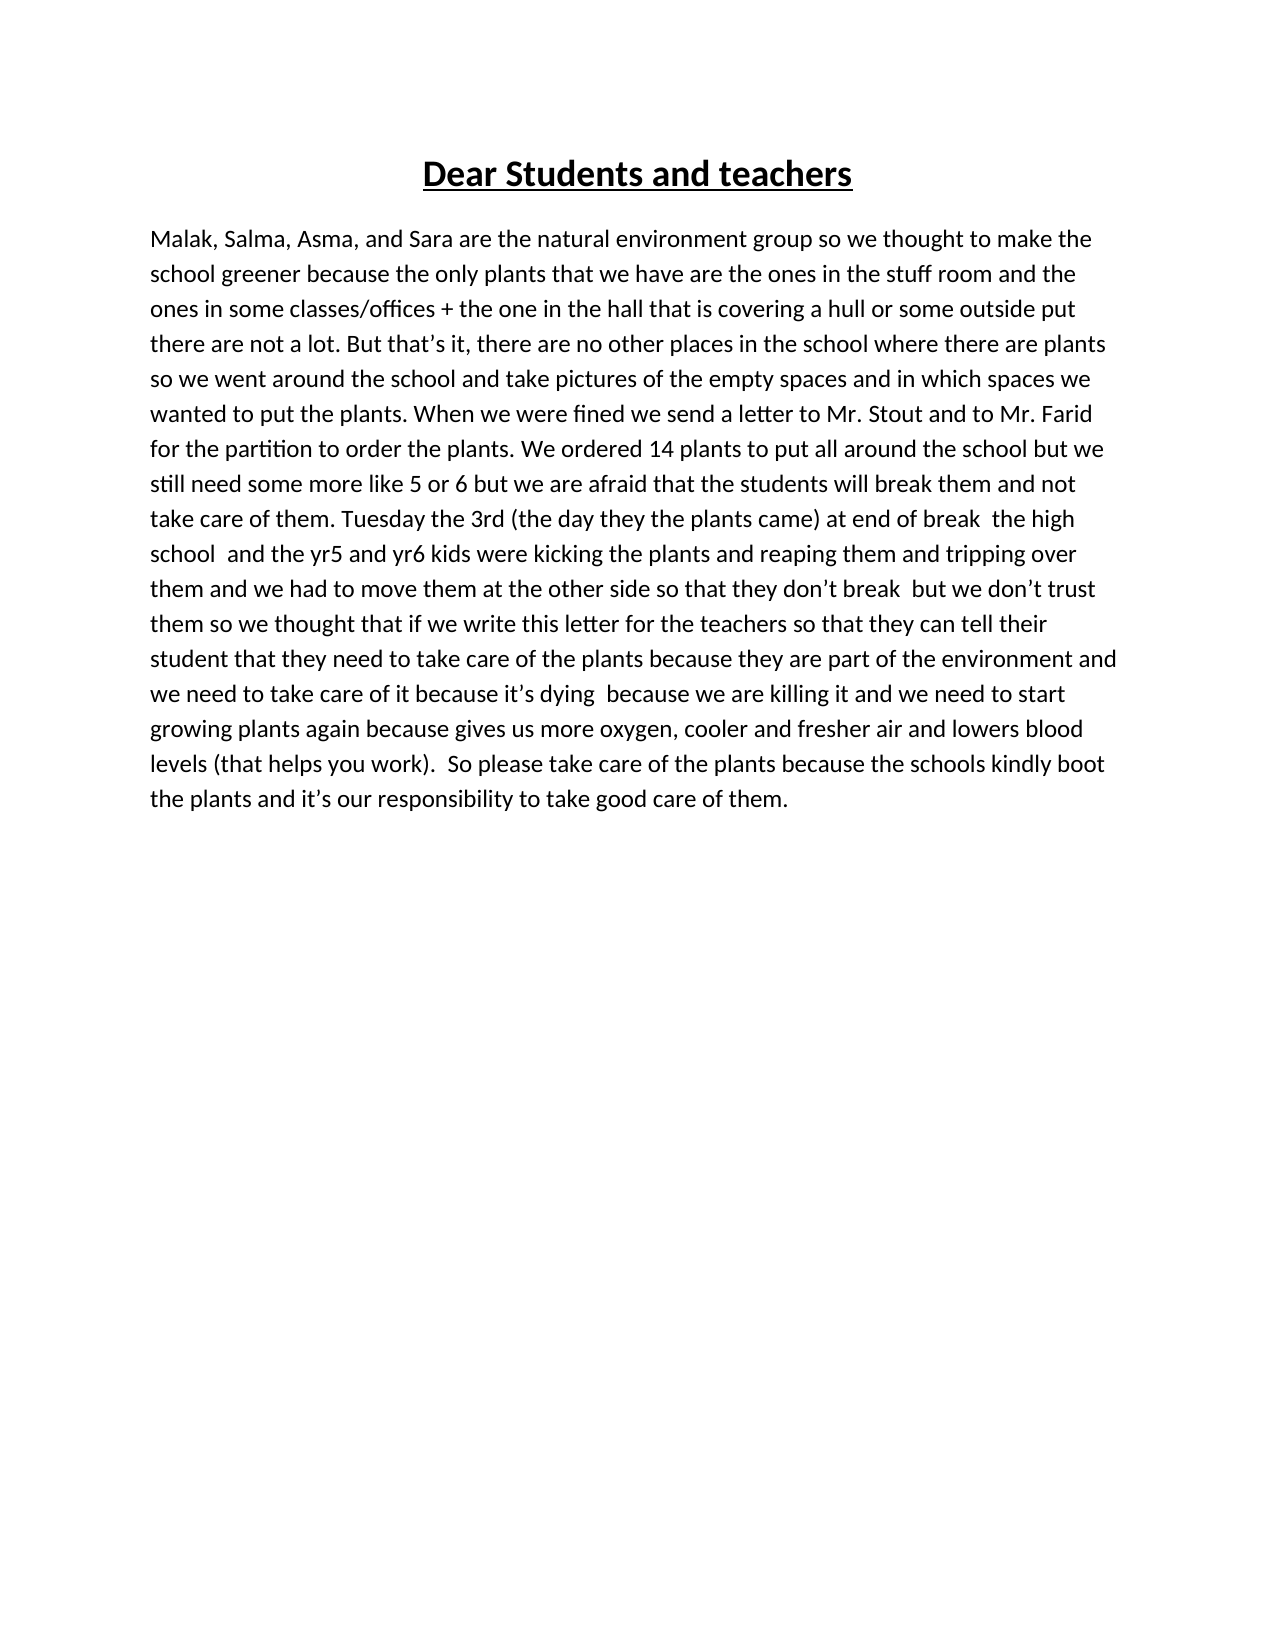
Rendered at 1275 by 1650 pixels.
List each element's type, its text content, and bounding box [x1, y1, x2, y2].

text Malak, Salma, Asma, and Sara are the natural environment group so we thought to make the school greener because the only plants that we have are the ones in the stuff room and the ones in some classes/offices + the one in the hall that is covering a hull or some outside put there are not a lot. But that’s it, there are no other places in the school where there are plants so we went around the school and take pictures of the empty spaces and in which spaces we wanted to put the plants. When we were fined we send a letter to Mr. Stout and to Mr. Farid for the partition to order the plants. We ordered 14 plants to put all around the school but we still need some more like 5 or 6 but we are afraid that the students will break them and not take care of them. Tuesday the 3rd (the day they the plants came) at end of break the high school and the yr5 and yr6 kids were kicking the plants and reaping them and tripping over them and we had to move them at the other side so that they don’t break but we don’t trust them so we thought that if we write this letter for the teachers so that they can tell their student that they need to take care of the plants because they are part of the environment and we need to take care of it because it’s dying because we are killing it and we need to start growing plants again because gives us more oxygen, cooler and fresher air and lowers blood levels (that helps you work). So please take care of the plants because the schools kindly boot the plants and it’s our responsibility to take good care of them. [150, 223, 1125, 814]
text Dear Students and teachers [150, 150, 1125, 196]
